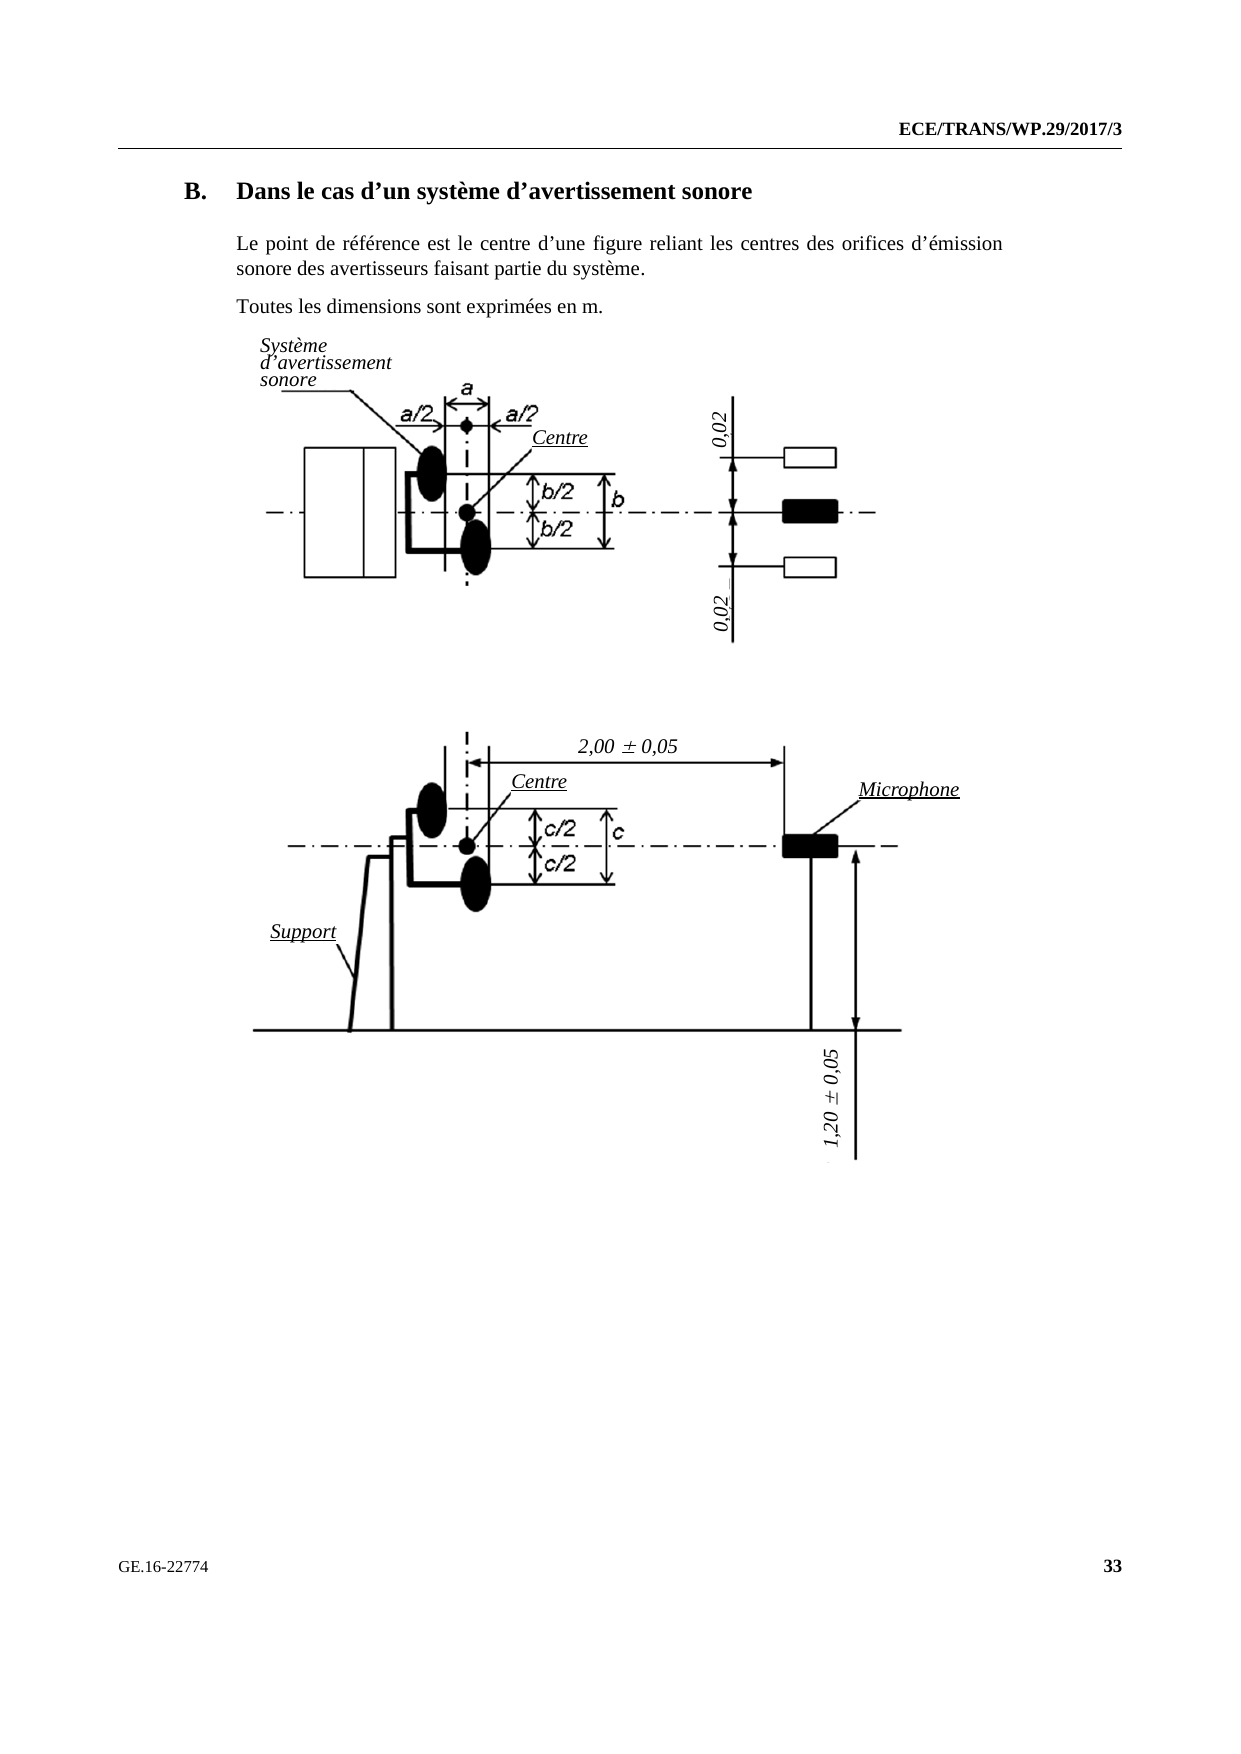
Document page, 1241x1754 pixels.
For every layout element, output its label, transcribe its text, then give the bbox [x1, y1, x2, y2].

text B. Dans le cas d’un système d’avertissement sonore [118, 177, 1004, 205]
text Toutes les dimensions sont exprimées en m. [236, 293, 1004, 318]
picture [236, 330, 998, 1178]
text Le point de référence est le centre d’une figure reliant les centres des orifices d’émission sonore des avertisseurs faisant partie du système. [236, 230, 1004, 280]
